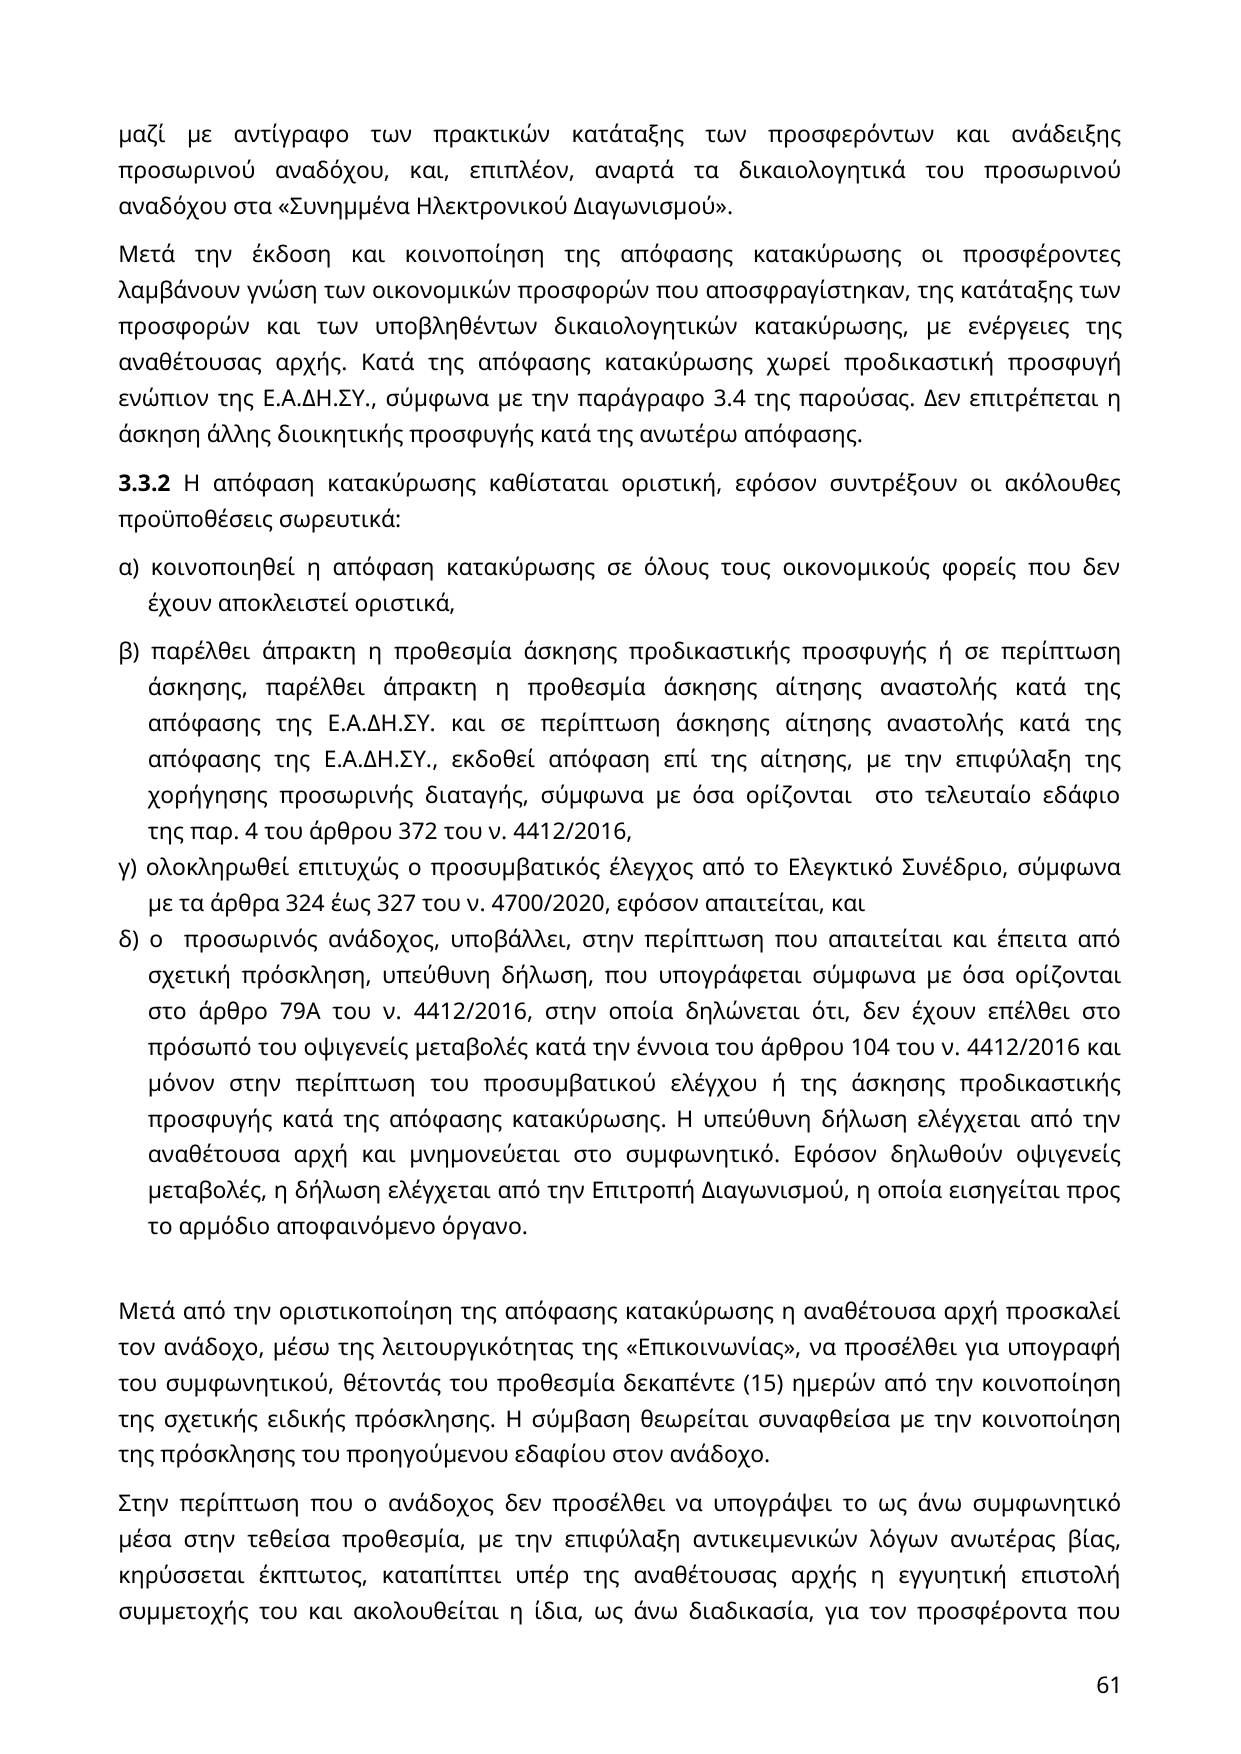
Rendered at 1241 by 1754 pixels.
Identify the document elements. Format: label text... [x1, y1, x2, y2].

text δ) ο προσωρινός ανάδοχος, υποβάλλει, στην περίπτωση που απαιτείται και έπειτα από σχετική πρόσκληση, υπεύθυνη δήλωση, που υπογράφεται σύμφωνα με όσα ορίζονται στο άρθρο 79Α του ν. 4412/2016, στην οποία δηλώνεται ότι, δεν έχουν επέλθει στο πρόσωπό του οψιγενείς μεταβολές κατά την έννοια του άρθρου 104 του ν. 4412/2016 και μόνον στην περίπτωση του προσυμβατικού ελέγχου ή της άσκησης προδικαστικής προσφυγής κατά της απόφασης κατακύρωσης. Η υπεύθυνη δήλωση ελέγχεται από την αναθέτουσα αρχή και μνημονεύεται στο συμφωνητικό. Εφόσον δηλωθούν οψιγενείς μεταβολές, η δήλωση ελέγχεται από την Επιτροπή Διαγωνισμού, η οποία εισηγείται προς το αρμόδιο αποφαινόμενο όργανο. [118, 923, 1122, 1242]
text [118, 118, 1122, 221]
text 3.3.2 Η απόφαση κατακύρωσης καθίσταται οριστική, εφόσον συντρέξουν οι ακόλουθες προϋποθέσεις σωρευτικά: [118, 467, 1122, 534]
text β) παρέλθει άπρακτη η προθεσμία άσκησης προδικαστικής προσφυγής ή σε περίπτωση άσκησης, παρέλθει άπρακτη η προθεσμία άσκησης αίτησης αναστολής κατά της απόφασης της Ε.Α.ΔΗ.ΣΥ. και σε περίπτωση άσκησης αίτησης αναστολής κατά της απόφασης της Ε.Α.ΔΗ.ΣΥ., εκδοθεί απόφαση επί της αίτησης, με την επιφύλαξη της χορήγησης προσωρινής διαταγής, σύμφωνα με όσα ορίζονται στο τελευταίο εδάφιο της παρ. 4 του άρθρου 372 του ν. 4412/2016, [118, 635, 1122, 846]
text γ) ολοκληρωθεί επιτυχώς ο προσυμβατικός έλεγχος από το Ελεγκτικό Συνέδριο, σύμφωνα με τα άρθρα 324 έως 327 του ν. 4700/2020, εφόσον απαιτείται, και [118, 851, 1122, 918]
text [118, 1487, 1122, 1626]
text Μετά από την οριστικοποίηση της απόφασης κατακύρωσης η αναθέτουσα αρχή προσκαλεί τον ανάδοχο, μέσω της λειτουργικότητας της «Επικοινωνίας», να προσέλθει για υπογραφή του συμφωνητικού, θέτοντάς του προθεσμία δεκαπέντε (15) ημερών από την κοινοποίηση της σχετικής ειδικής πρόσκλησης. Η σύμβαση θεωρείται συναφθείσα με την κοινοποίηση της πρόσκλησης του προηγούμενου εδαφίου στον ανάδοχο. [118, 1295, 1122, 1470]
text Μετά την έκδοση και κοινοποίηση της απόφασης κατακύρωσης οι προσφέροντες λαμβάνουν γνώση των οικονομικών προσφορών που αποσφραγίστηκαν, της κατάταξης των προσφορών και των υποβληθέντων δικαιολογητικών κατακύρωσης, με ενέργειες της αναθέτουσας αρχής. Κατά της απόφασης κατακύρωσης χωρεί προδικαστική προσφυγή ενώπιον της Ε.Α.ΔΗ.ΣΥ., σύμφωνα με την παράγραφο 3.4 της παρούσας. Δεν επιτρέπεται η άσκηση άλλης διοικητικής προσφυγής κατά της ανωτέρω απόφασης. [118, 238, 1122, 449]
text α) κοινοποιηθεί η απόφαση κατακύρωσης σε όλους τους οικονομικούς φορείς που δεν έχουν αποκλειστεί οριστικά, [118, 551, 1122, 618]
